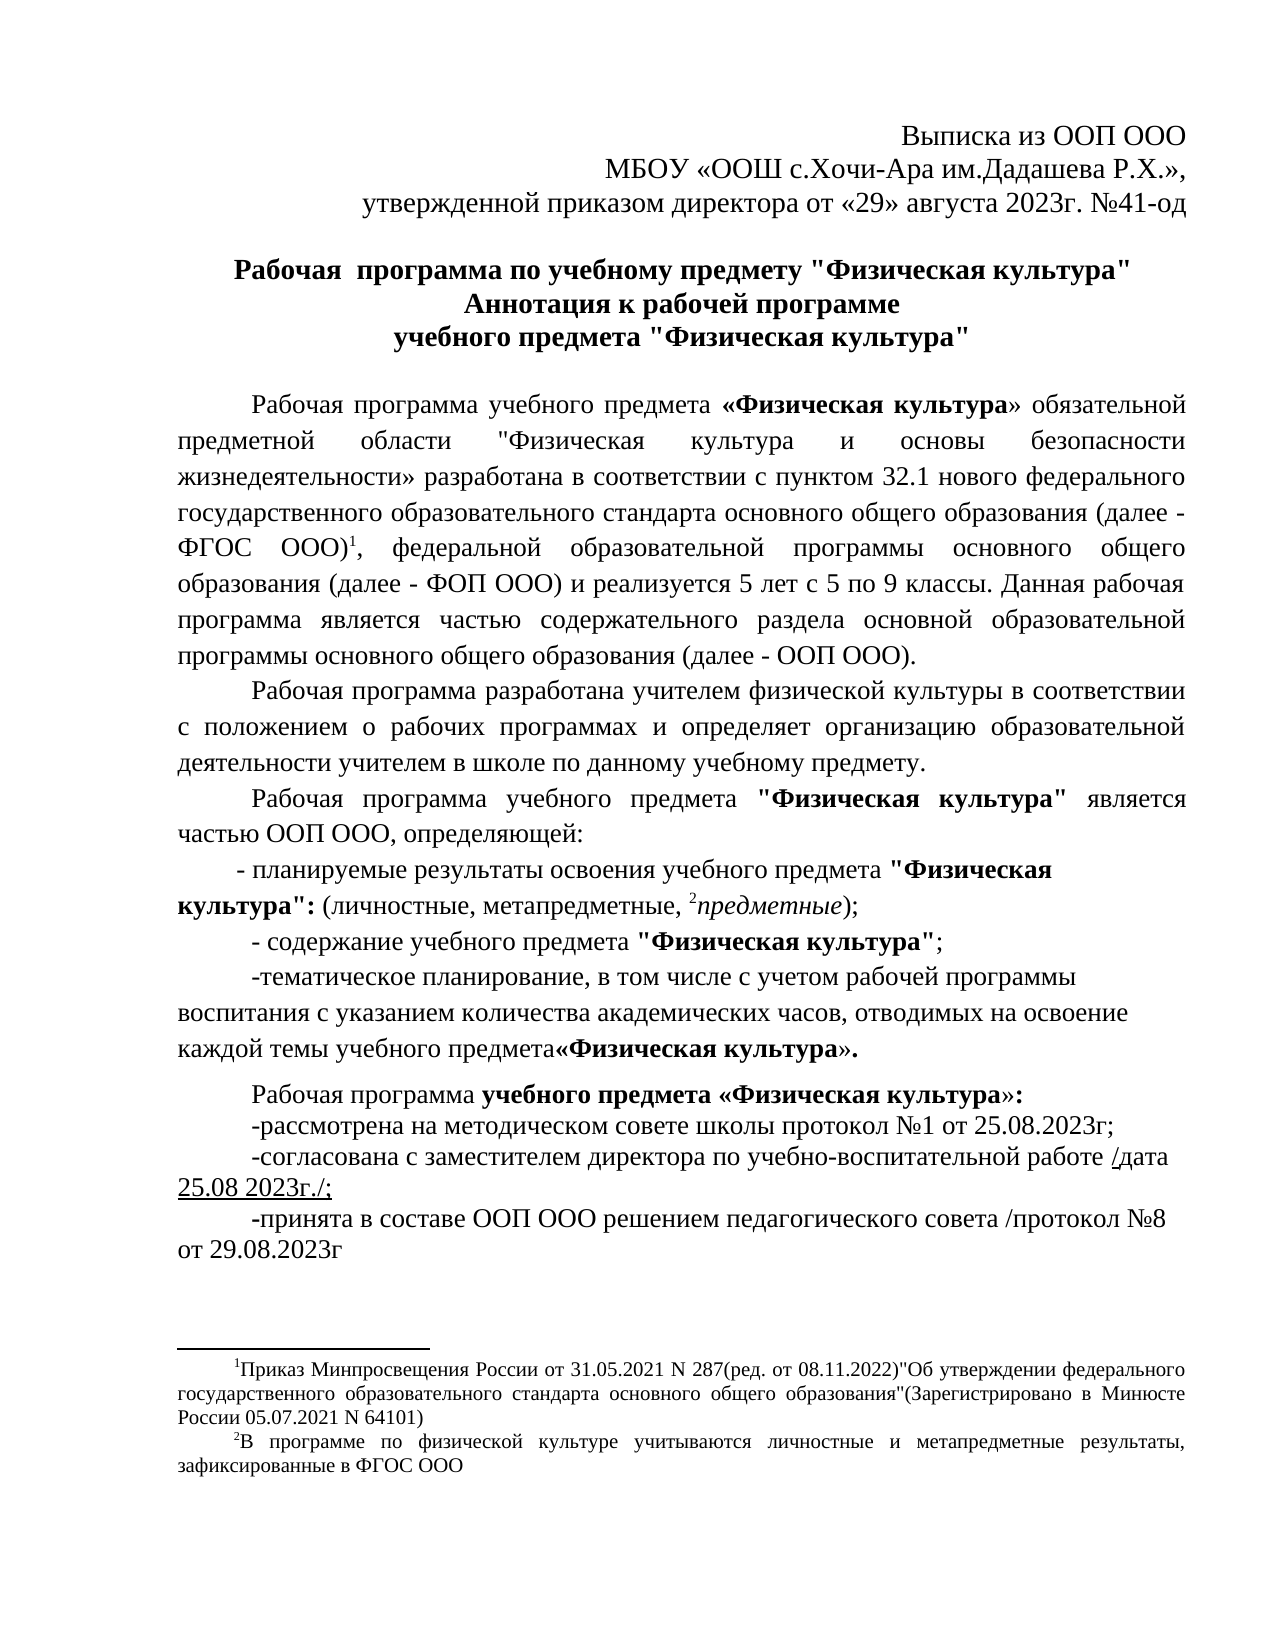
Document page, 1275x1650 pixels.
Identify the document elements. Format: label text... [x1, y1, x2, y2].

text - содержание учебного предмета "Физическая культура"; [177, 924, 1186, 956]
text - планируемые результаты освоения учебного предмета "Физическая культура": (личностные, метапредметные, 2предметные); [177, 853, 1186, 920]
text -принята в составе ООП ООО решением педагогического совета /протокол №8 от 29.08.2023г [177, 1202, 1186, 1265]
text -рассмотрена на методическом совете школы протокол №1 от 25.08.2023г; [177, 1109, 1186, 1140]
text -согласована с заместителем директора по учебно-воспитательной работе /дата 25.08 2023г./; [177, 1140, 1186, 1202]
text Рабочая программа учебного предмета "Физическая культура" является частью ООП ООО, определяющей: [177, 782, 1186, 848]
text Выписка из ООП ООО [177, 118, 1186, 152]
text Аннотация к рабочей программе [177, 286, 1186, 319]
text учебного предмета "Физическая культура" [177, 319, 1186, 353]
text МБОУ «ООШ с.Хочи-Ара им.Дадашева Р.Х.», [177, 152, 1186, 185]
text -тематическое планирование, в том числе с учетом рабочей программы воспитания с указанием количества академических часов, отводимых на освоение каждой темы учебного предмета«Физическая культура». [177, 960, 1186, 1063]
text утвержденной приказом директора от «29» августа 2023г. №41-од [177, 185, 1186, 219]
text Рабочая программа по учебному предмету "Физическая культура" [177, 252, 1186, 286]
text Рабочая программа учебного предмета «Физическая культура»: [177, 1078, 1186, 1109]
text Рабочая программа разработана учителем физической культуры в соответствии с положением о рабочих программах и определяет организацию образовательной деятельности учителем в школе по данному учебному предмету. [177, 674, 1186, 777]
text Рабочая программа учебного предмета «Физическая культура» обязательной предметной области "Физическая культура и основы безопасности жизнедеятельности» разработана в соответствии с пунктом 32.1 нового федерального государственного образовательного стандарта основного общего образования (далее - ФГОС ООО), федеральной образовательной программы основного общего образования (далее - ФОП ООО) и реализуется 5 лет с 5 по 9 классы. Данная рабочая программа является частью содержательного раздела основной образовательной программы основного общего образования (далее - ООП ООО). [177, 389, 1186, 670]
